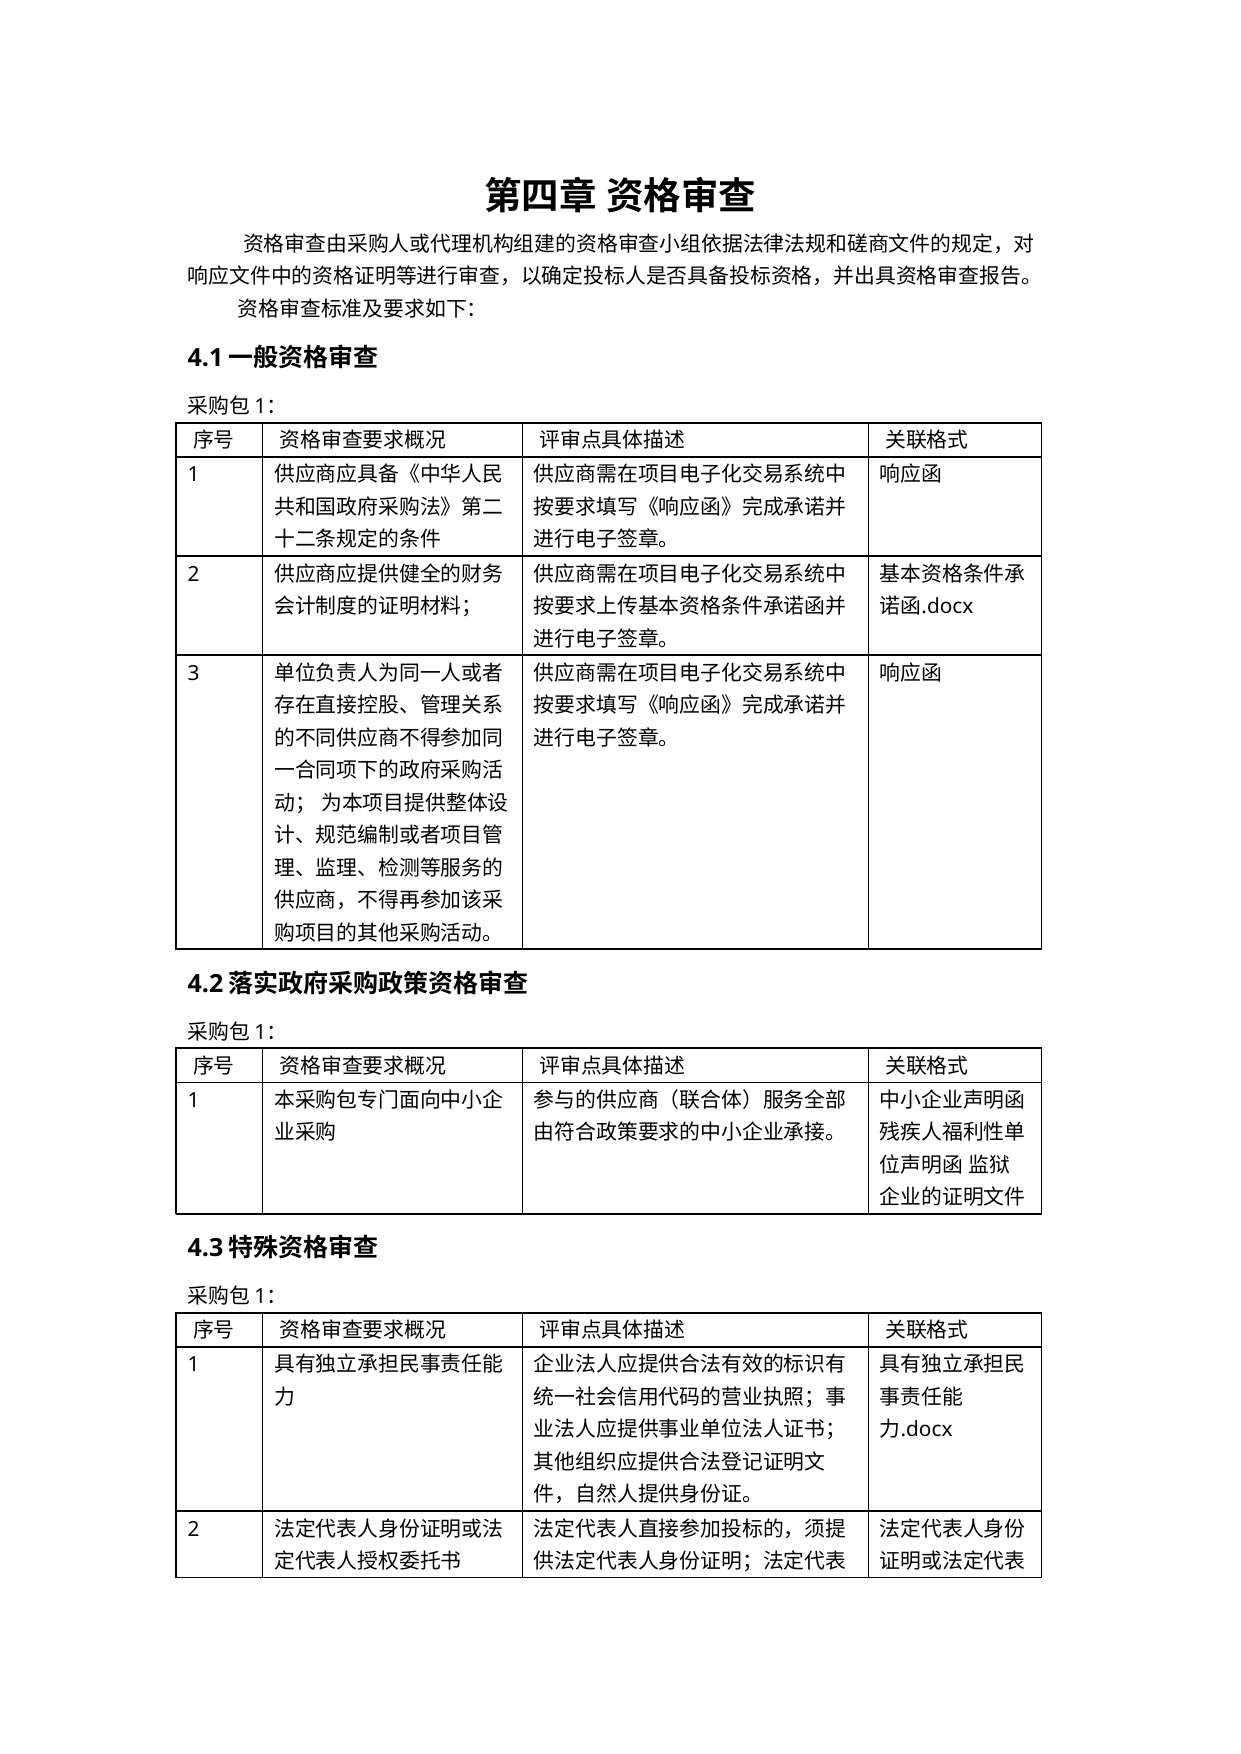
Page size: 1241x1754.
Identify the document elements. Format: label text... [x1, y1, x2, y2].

text 第四章 资格审查 [187, 162, 1053, 227]
text 资格审查标准及要求如下： [187, 292, 1053, 324]
table_header 评审点具体描述 [523, 1314, 868, 1346]
table_cell 中小企业声明函 残疾人福利性单位声明函 监狱企业的证明文件 [869, 1083, 1041, 1213]
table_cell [523, 1512, 868, 1577]
table_cell 供应商应提供健全的财务会计制度的证明材料； [263, 557, 522, 654]
table_cell 2 [177, 1512, 262, 1577]
table_cell 基本资格条件承诺函.docx [869, 557, 1041, 654]
table_cell 参与的供应商（联合体）服务全部由符合政策要求的中小企业承接。 [523, 1083, 868, 1213]
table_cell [263, 1512, 522, 1577]
table_cell 2 [177, 557, 262, 654]
table_header 资格审查要求概况 [263, 1314, 522, 1346]
table_cell 供应商需在项目电子化交易系统中按要求填写《响应函》完成承诺并进行电子签章。 [523, 656, 868, 948]
table_cell 企业法人应提供合法有效的标识有统一社会信用代码的营业执照；事业法人应提供事业单位法人证书；其他组织应提供合法登记证明文件，自然人提供身份证。 [523, 1348, 868, 1510]
table_cell 响应函 [869, 656, 1041, 948]
table_header 关联格式 [869, 1314, 1041, 1346]
table_header 序号 [177, 424, 262, 456]
table_cell 供应商需在项目电子化交易系统中按要求填写《响应函》完成承诺并进行电子签章。 [523, 458, 868, 555]
table_cell 1 [177, 458, 262, 555]
table_header 评审点具体描述 [523, 1049, 868, 1081]
table_cell 具有独立承担民事责任能力 [263, 1348, 522, 1510]
text 采购包1： [187, 389, 1053, 422]
table_cell 本采购包专门面向中小企业采购 [263, 1083, 522, 1213]
table_header 关联格式 [869, 1049, 1041, 1081]
table_header 资格审查要求概况 [263, 424, 522, 456]
text 4.2落实政府采购政策资格审查 [187, 950, 1053, 1015]
table_header 序号 [177, 1049, 262, 1081]
table_cell 1 [177, 1348, 262, 1510]
table_cell 供应商应具备《中华人民共和国政府采购法》第二十二条规定的条件 [263, 458, 522, 555]
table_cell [869, 1512, 1041, 1577]
table_cell 单位负责人为同一人或者存在直接控股、管理关系的不同供应商不得参加同一合同项下的政府采购活动； 为本项目提供整体设计、规范编制或者项目管理、监理、检测等服务的供应商，不得再参加该采购项目的其他采购活动。 [263, 656, 522, 948]
table_header 评审点具体描述 [523, 424, 868, 456]
text 采购包1： [187, 1279, 1053, 1312]
table_cell 供应商需在项目电子化交易系统中按要求上传基本资格条件承诺函并进行电子签章。 [523, 557, 868, 654]
text 4.3特殊资格审查 [187, 1214, 1053, 1279]
text 资格审查由采购人或代理机构组建的资格审查小组依据法律法规和磋商文件的规定，对响应文件中的资格证明等进行审查，以确定投标人是否具备投标资格，并出具资格审查报告。 [187, 227, 1053, 292]
table_cell 响应函 [869, 458, 1041, 555]
table_header 资格审查要求概况 [263, 1049, 522, 1081]
table_cell 具有独立承担民事责任能力.docx [869, 1348, 1041, 1510]
table_cell 3 [177, 656, 262, 948]
table_cell 1 [177, 1083, 262, 1213]
table_header 序号 [177, 1314, 262, 1346]
text 采购包1： [187, 1015, 1053, 1047]
table_header 关联格式 [869, 424, 1041, 456]
text 4.1一般资格审查 [187, 324, 1053, 389]
